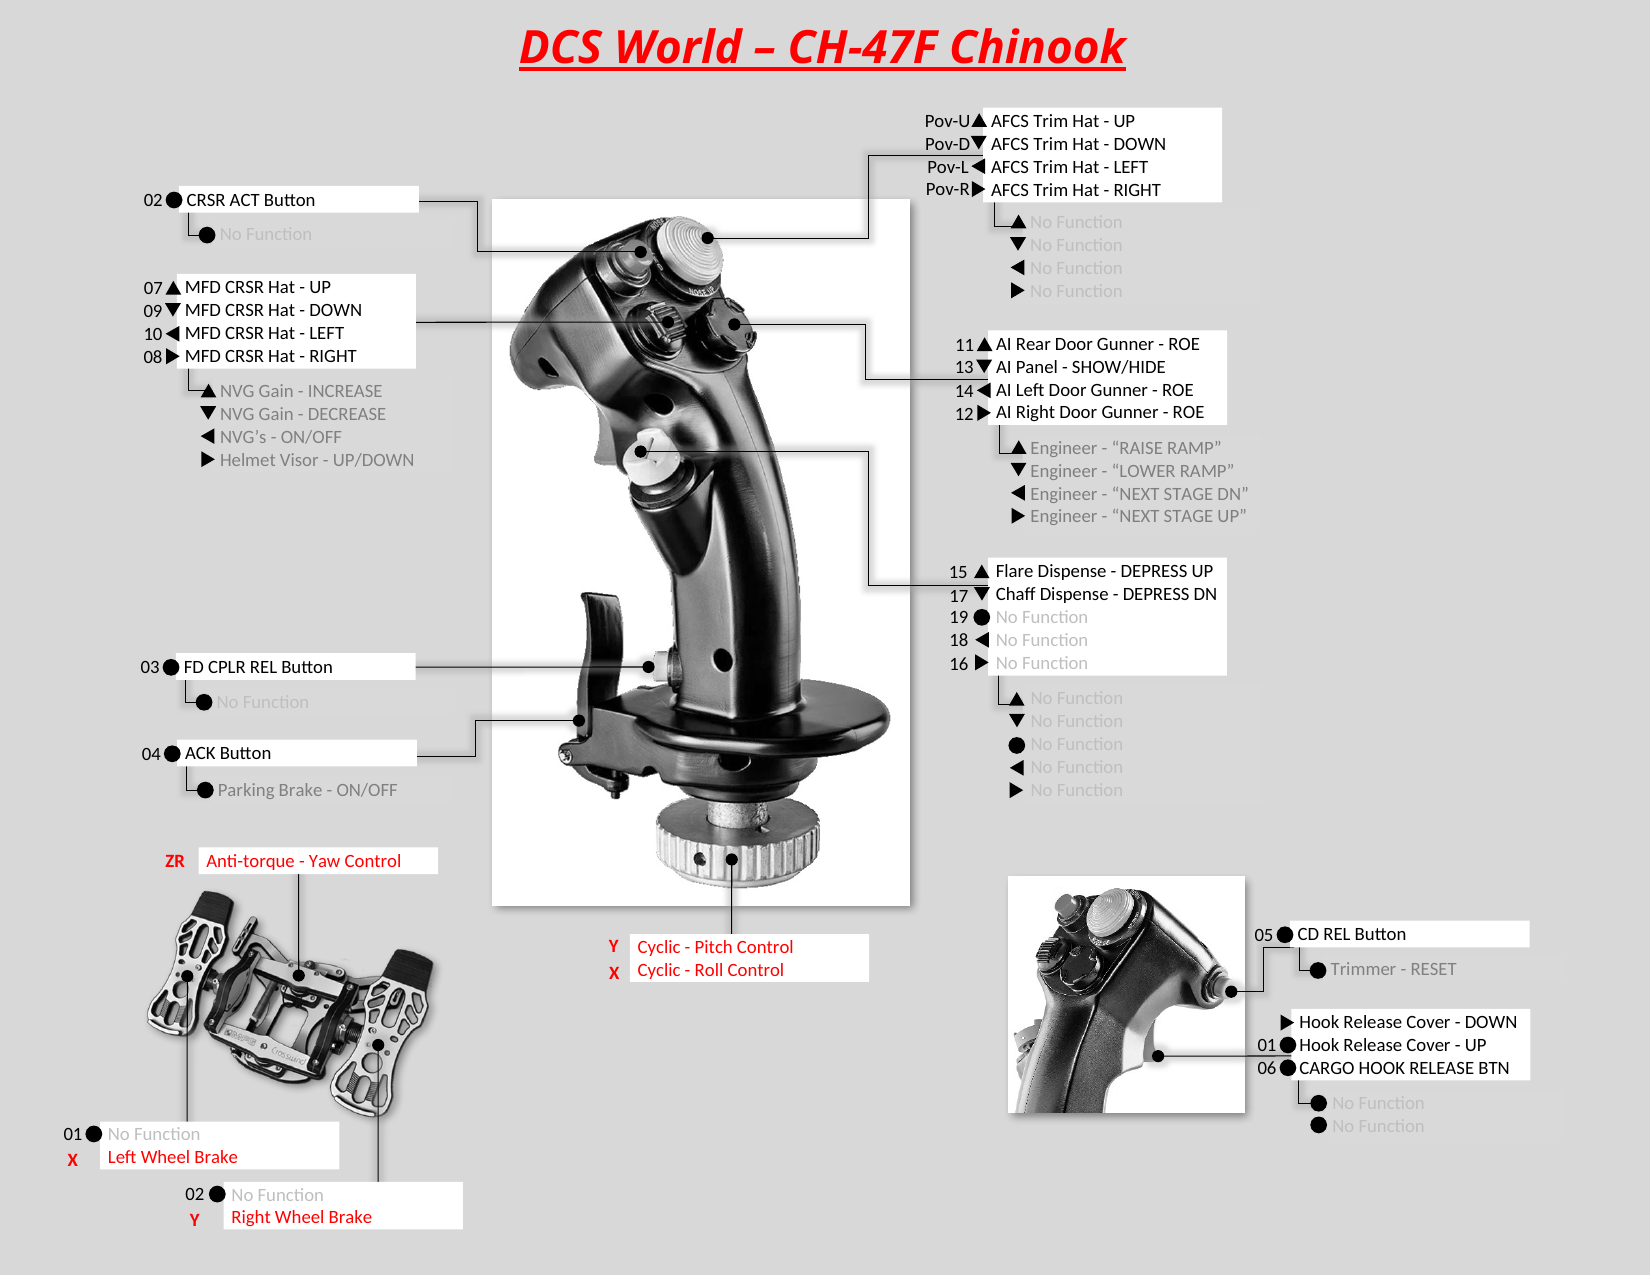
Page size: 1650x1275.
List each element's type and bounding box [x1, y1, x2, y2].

picture [1008, 876, 1245, 1113]
picture [141, 886, 437, 1123]
picture [492, 199, 910, 906]
